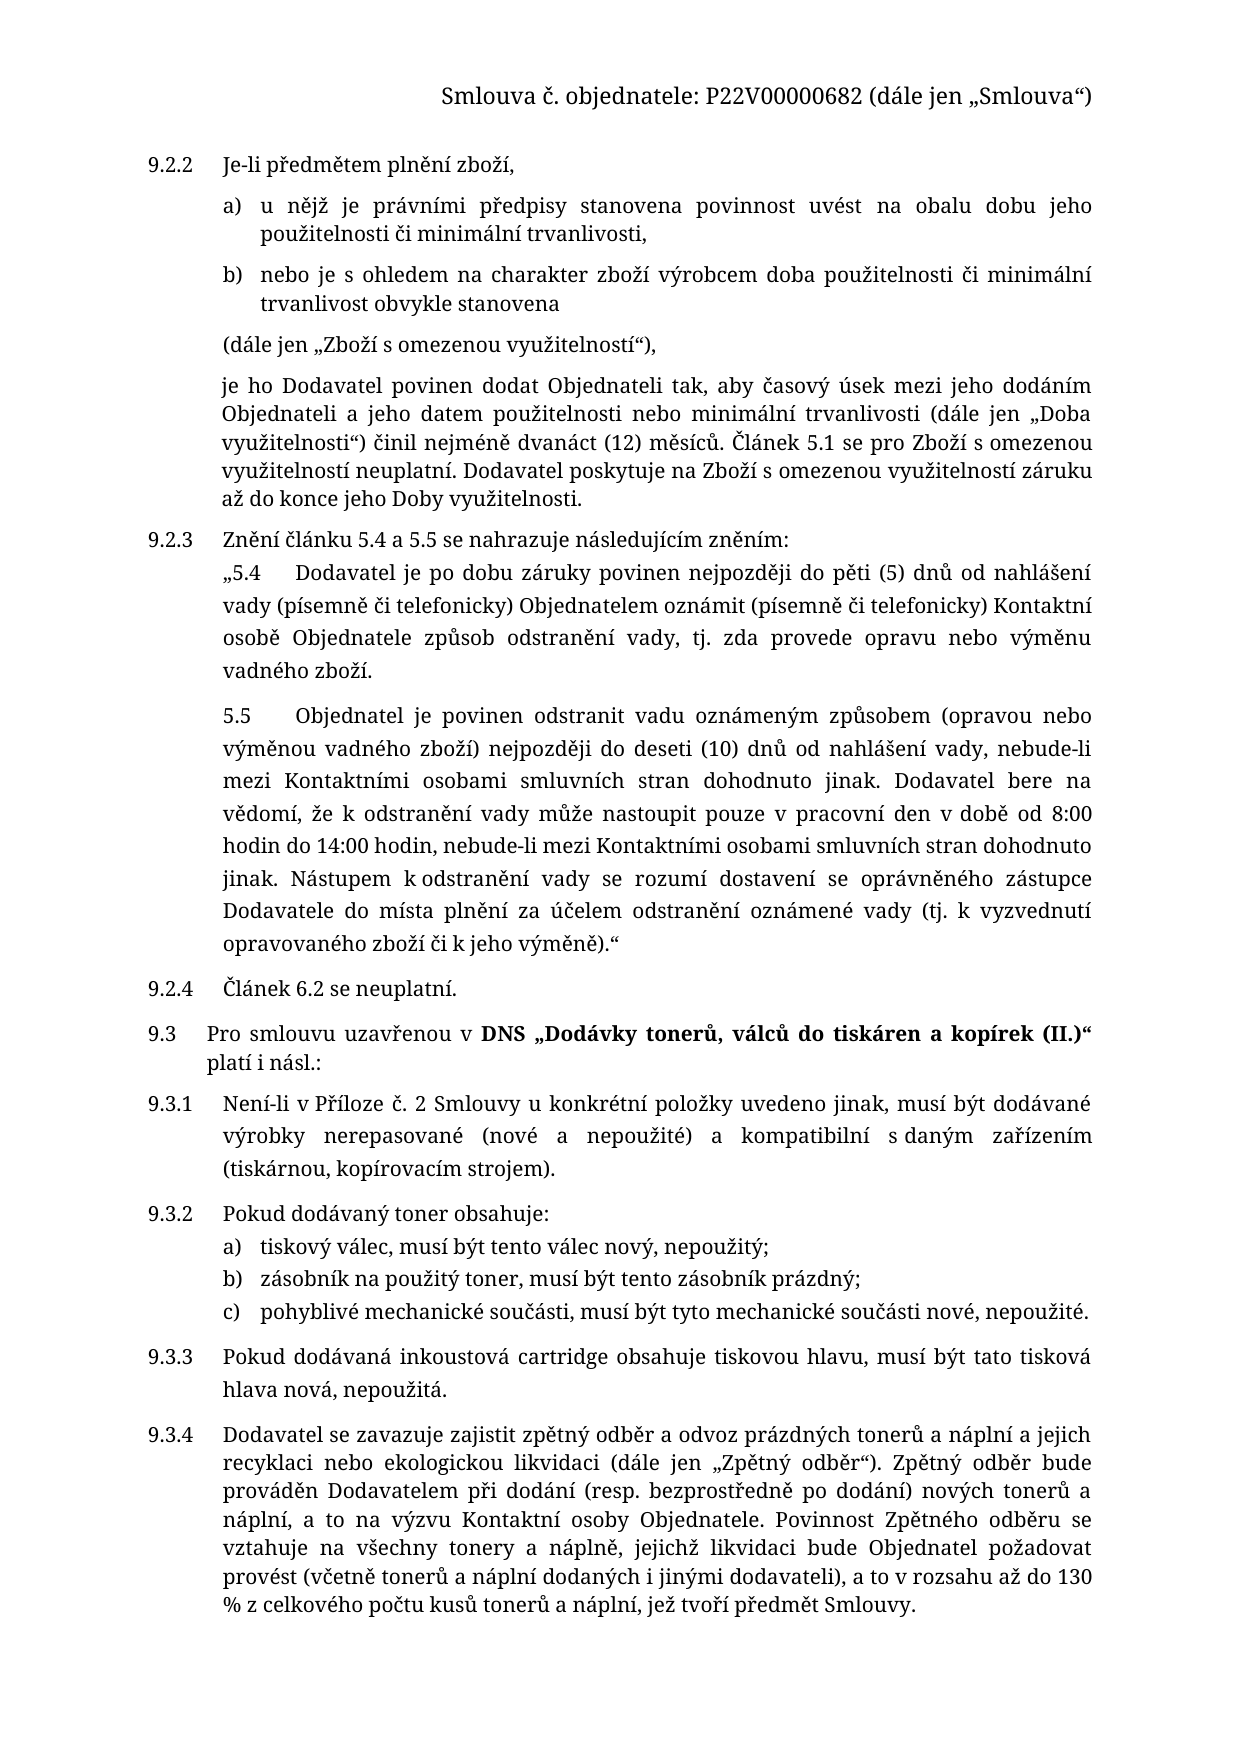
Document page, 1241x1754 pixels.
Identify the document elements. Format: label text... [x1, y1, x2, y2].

list Je-li předmětem plnění zboží, [148, 150, 1093, 179]
list Znění článku 5.4 a 5.5 se nahrazuje následujícím zněním: [148, 526, 1093, 554]
list nebo je s ohledem na charakter zboží výrobcem doba použitelnosti či minimální trvanlivost obvykle stanovena [223, 261, 1093, 317]
list Není-li v Příloze č. 2 Smlouvy u konkrétní položky uvedeno jinak, musí být dodávané výrobky nerepasované (nové a nepoužité) a kompatibilní s daným zařízením (tiskárnou, kopírovacím strojem). [148, 1089, 1093, 1182]
list zásobník na použitý toner, musí být tento zásobník prázdný; [223, 1264, 1093, 1293]
list pohyblivé mechanické součásti, musí být tyto mechanické součásti nové, nepoužité. [223, 1297, 1093, 1325]
list Pokud dodávaný toner obsahuje: [148, 1199, 1093, 1228]
list Pokud dodávaná inkoustová cartridge obsahuje tiskovou hlavu, musí být tato tisková hlava nová, nepoužitá. [148, 1342, 1093, 1403]
list u nějž je právními předpisy stanovena povinnost uvést na obalu dobu jeho použitelnosti či minimální trvanlivosti, [223, 191, 1093, 248]
list „5.4 Dodavatel je po dobu záruky povinen nejpozději do pěti (5) dnů od nahlášení vady (písemně či telefonicky) Objednatelem oznámit (písemně či telefonicky) Kontaktní osobě Objednatele způsob odstranění vady, tj. zda provede opravu nebo výměnu vadného zboží. [223, 558, 1093, 684]
list Článek 6.2 se neuplatní. [148, 974, 1093, 1003]
text je ho Dodavatel povinen dodat Objednateli tak, aby časový úsek mezi jeho dodáním Objednateli a jeho datem použitelnosti nebo minimální trvanlivosti (dále jen „Doba využitelnosti“) činil nejméně dvanáct (12) měsíců. Článek 5.1 se pro Zboží s omezenou využitelností neuplatní. Dodavatel poskytuje na Zboží s omezenou využitelností záruku až do konce jeho Doby využitelnosti. [221, 371, 1093, 513]
list 5.5 Objednatel je povinen odstranit vadu oznámeným způsobem (opravou nebo výměnou vadného zboží) nejpozději do deseti (10) dnů od nahlášení vady, nebude-li mezi Kontaktními osobami smluvních stran dohodnuto jinak. Dodavatel bere na vědomí, že k odstranění vady může nastoupit pouze v pracovní den v době od 8:00 hodin do 14:00 hodin, nebude-li mezi Kontaktními osobami smluvních stran dohodnuto jinak. Nástupem k odstranění vady se rozumí dostavení se oprávněného zástupce Dodavatele do místa plnění za účelem odstranění oznámené vady (tj. k vyzvednutí opravovaného zboží či k jeho výměně).“ [223, 701, 1093, 958]
text (dále jen „Zboží s omezenou využitelností“), [223, 330, 1093, 358]
list Pro smlouvu uzavřenou v DNS „Dodávky tonerů, válců do tiskáren a kopírek (II.)“ platí i násl.: [148, 1019, 1093, 1076]
list tiskový válec, musí být tento válec nový, nepoužitý; [223, 1232, 1093, 1260]
list Dodavatel se zavazuje zajistit zpětný odběr a odvoz prázdných tonerů a náplní a jejich recyklaci nebo ekologickou likvidaci (dále jen „Zpětný odběr“). Zpětný odběr bude prováděn Dodavatelem při dodání (resp. bezprostředně po dodání) nových tonerů a náplní, a to na výzvu Kontaktní osoby Objednatele. Povinnost Zpětného odběru se vztahuje na všechny tonery a náplně, jejichž likvidaci bude Objednatel požadovat provést (včetně tonerů a náplní dodaných i jinými dodavateli), a to v rozsahu až do 130 % z celkového počtu kusů tonerů a náplní, jež tvoří předmět Smlouvy. [148, 1420, 1093, 1619]
